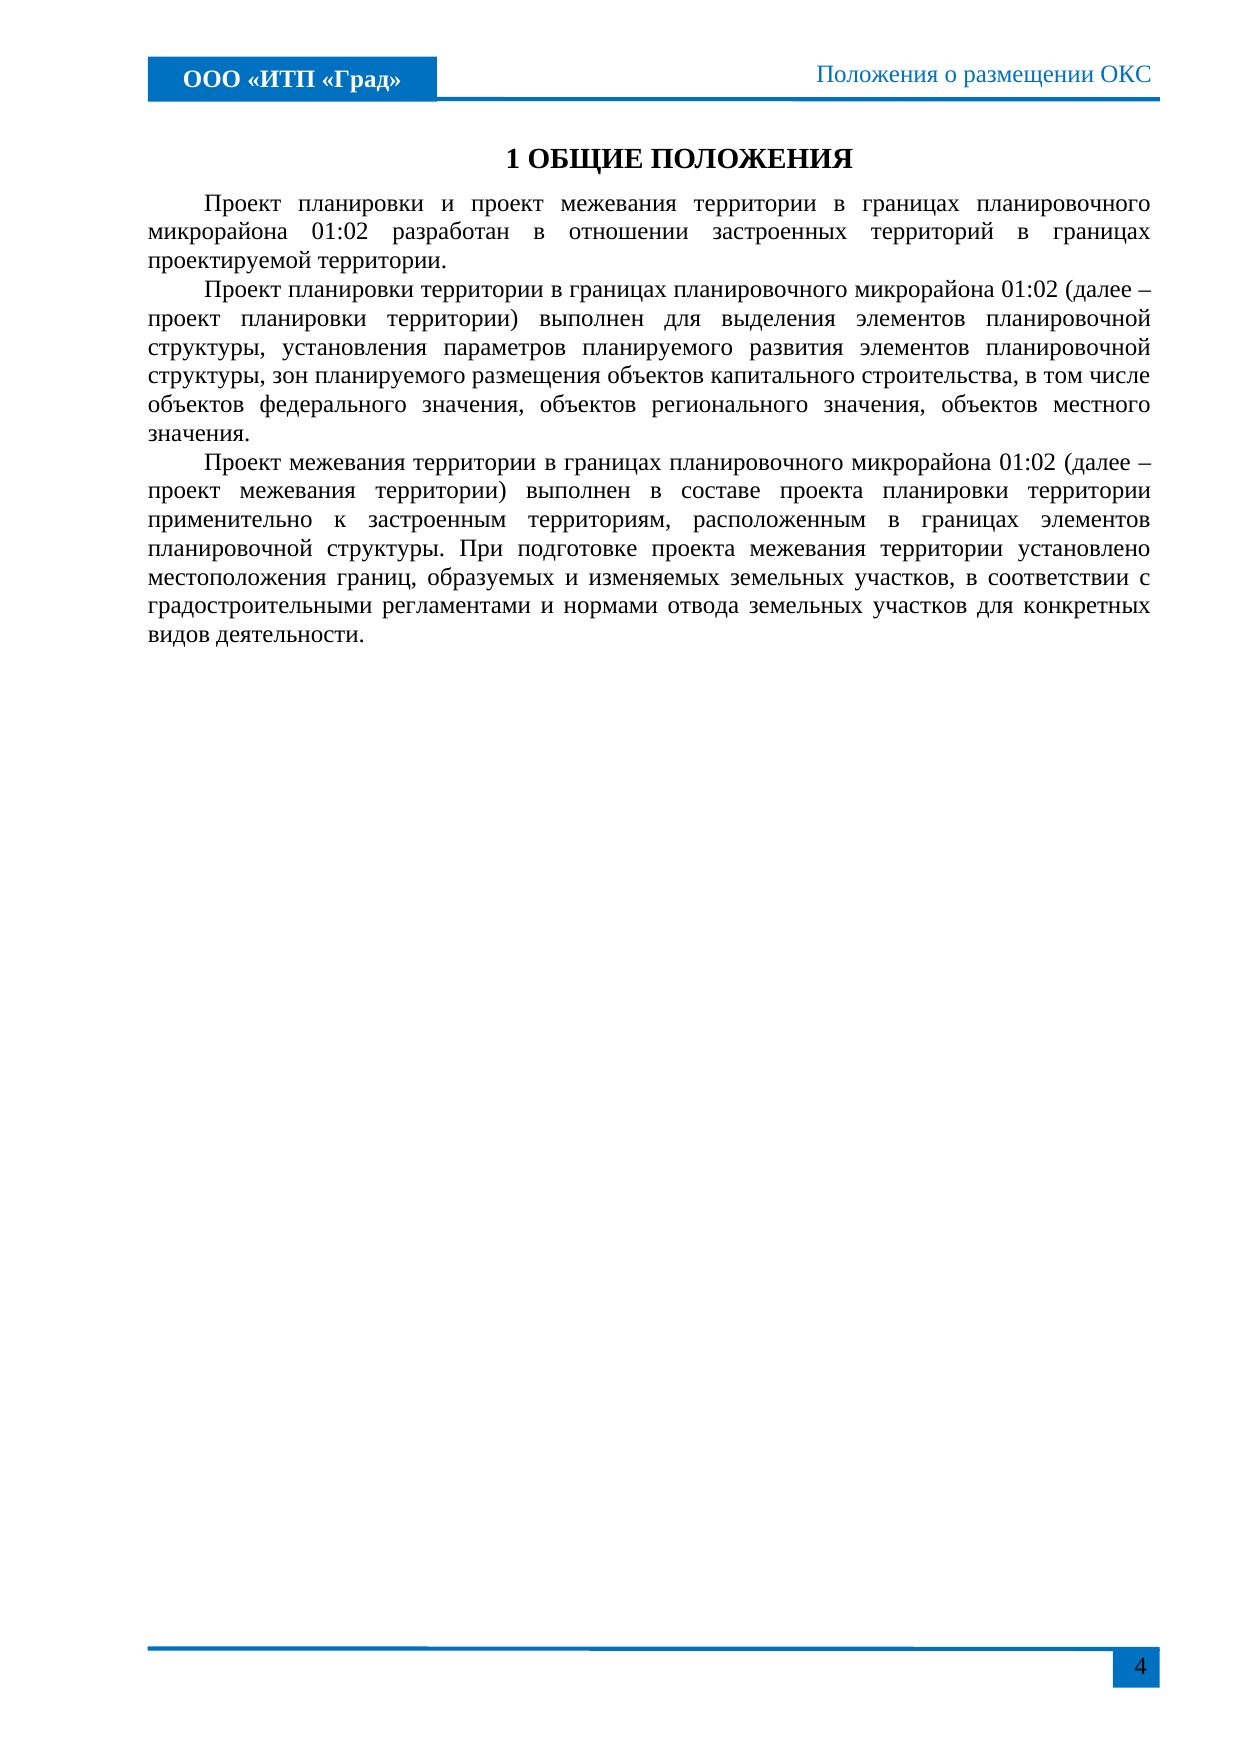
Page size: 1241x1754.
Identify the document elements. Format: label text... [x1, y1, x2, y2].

text Проект межевания территории в границах планировочного микрорайона 01:02 (далее – проект межевания территории) выполнен в составе проекта планировки территории применительно к застроенным территориям, расположенным в границах элементов планировочной структуры. При подготовке проекта межевания территории установлено местоположения границ, образуемых и изменяемых земельных участков, в соответствии с градостроительными регламентами и нормами отвода земельных участков для конкретных видов деятельности. [148, 447, 1152, 648]
subtitle общие положения [148, 142, 1152, 175]
text Проект планировки и проект межевания территории в границах планировочного микрорайона 01:02 разработан в отношении застроенных территорий в границах проектируемой территории. [148, 188, 1152, 274]
text Проект планировки территории в границах планировочного микрорайона 01:02 (далее – проект планировки территории) выполнен для выделения элементов планировочной структуры, установления параметров планируемого развития элементов планировочной структуры, зон планируемого размещения объектов капитального строительства, в том числе объектов федерального значения, объектов регионального значения, объектов местного значения. [148, 274, 1152, 447]
